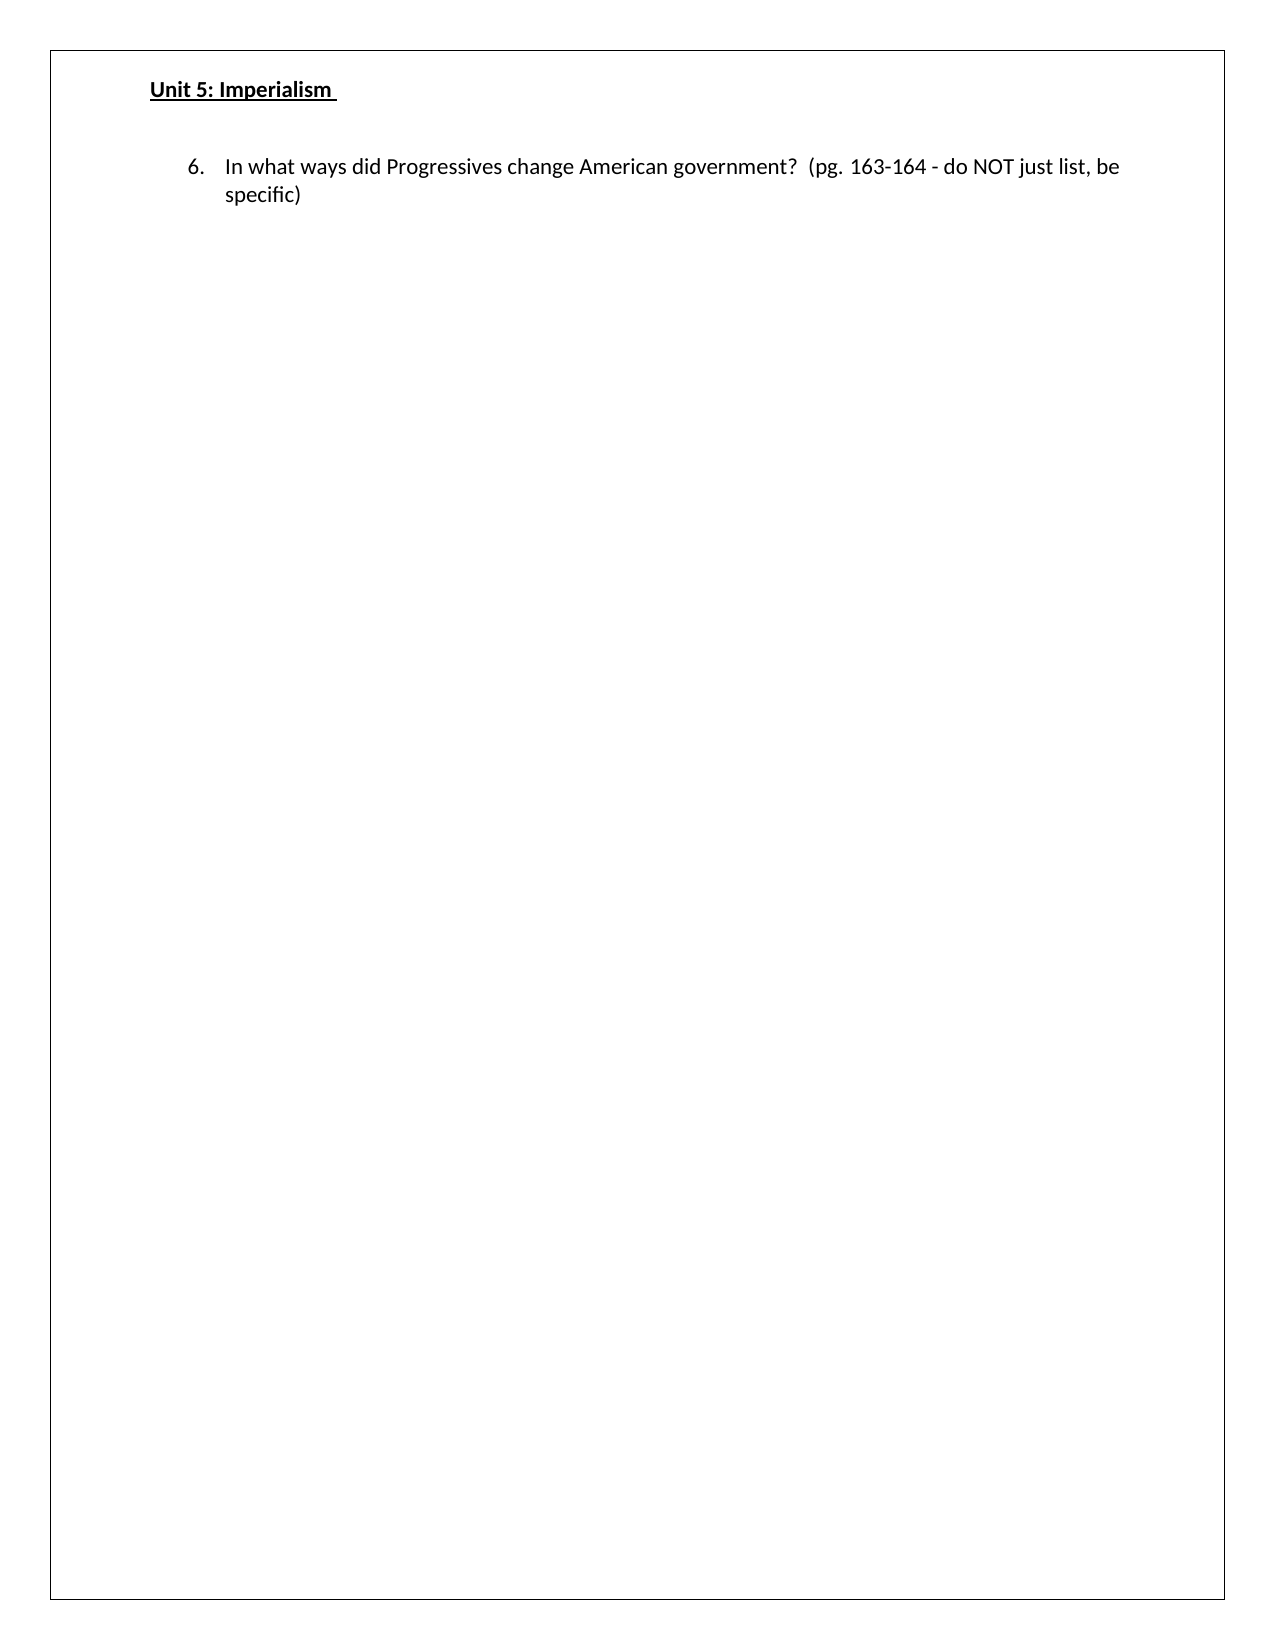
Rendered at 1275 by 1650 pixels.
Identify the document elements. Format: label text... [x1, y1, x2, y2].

list In what ways did Progressives change American government? (pg. 163-164 - do NOT just list, be specific) [187, 152, 1125, 208]
